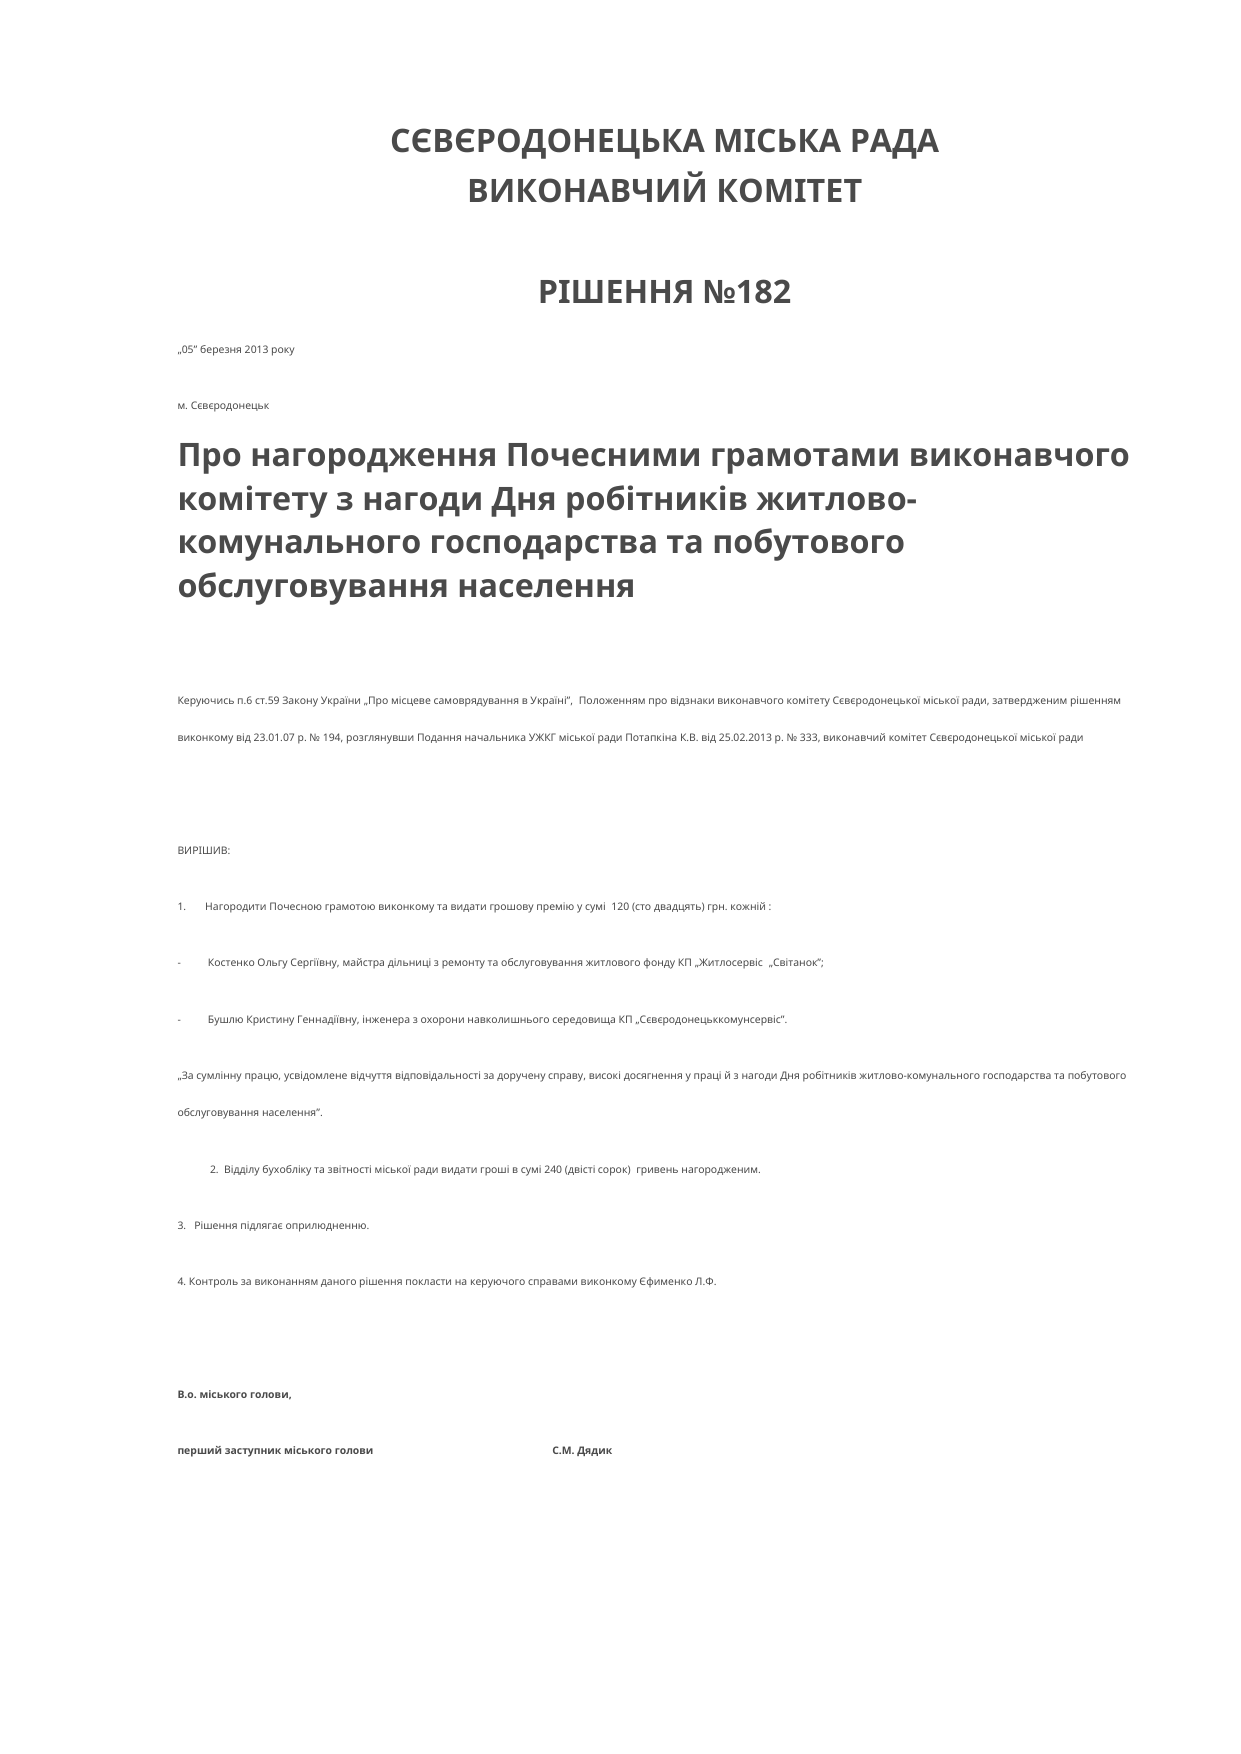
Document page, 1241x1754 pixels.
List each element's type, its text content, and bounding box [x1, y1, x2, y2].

text - Костенко Ольгу Сергіївну, майстра дільниці з ремонту та обслуговування житлового фонду КП „Житлосервіс „Світанок”; [177, 932, 1152, 970]
text СЄВЄРОДОНЕЦЬКА МІСЬКА РАДА [177, 118, 1152, 162]
text 1. Нагородити Почесною грамотою виконкому та видати грошову премію у сумі 120 (сто двадцять) грн. кожній : [177, 876, 1152, 913]
text 3. Рішення підлягає оприлюдненню. [177, 1195, 1152, 1232]
text перший заступник міського голови С.М. Дядик [177, 1420, 1152, 1457]
text 4. Контроль за виконанням даного рішення покласти на керуючого справами виконкому Єфименко Л.Ф. [177, 1251, 1152, 1288]
text В.о. міського голови, [177, 1363, 1152, 1401]
text „05” березня 2013 року [177, 319, 1152, 356]
text ВИКОНАВЧИЙ КОМІТЕТ [177, 168, 1152, 212]
text РІШЕННЯ №182 [177, 269, 1152, 313]
text 2. Відділу бухобліку та звітності міської ради видати гроші в сумі 240 (двісті сорок) гривень нагородженим. [177, 1138, 1152, 1176]
text Керуючись п.6 ст.59 Закону України „Про місцеве самоврядування в Україні”, Положенням про відзнаки виконавчого комітету Сєвєродонецької міської ради, затвердженим рішенням виконкому від 23.01.07 р. № 194, розглянувши Подання начальника УЖКГ міської ради Потапкіна К.В. від 25.02.2013 р. № 333, виконавчий комітет Сєвєродонецької міської ради [177, 670, 1152, 745]
text - Бушлю Кристину Геннадіївну, інженера з охорони навколишнього середовища КП „Сєвєродонецьккомунсервіс”. [177, 988, 1152, 1026]
text Про нагородження Почесними грамотами виконавчого комітету з нагоди Дня робітників житлово-комунального господарства та побутового обслуговування населення [177, 431, 1152, 607]
text м. Сєвєродонецьк [177, 375, 1152, 413]
text ВИРІШИВ: [177, 820, 1152, 857]
text „За сумлінну працю, усвідомлене відчуття відповідальності за доручену справу, високі досягнення у праці й з нагоди Дня робітників житлово-комунального господарства та побутового обслуговування населення”. [177, 1045, 1152, 1120]
